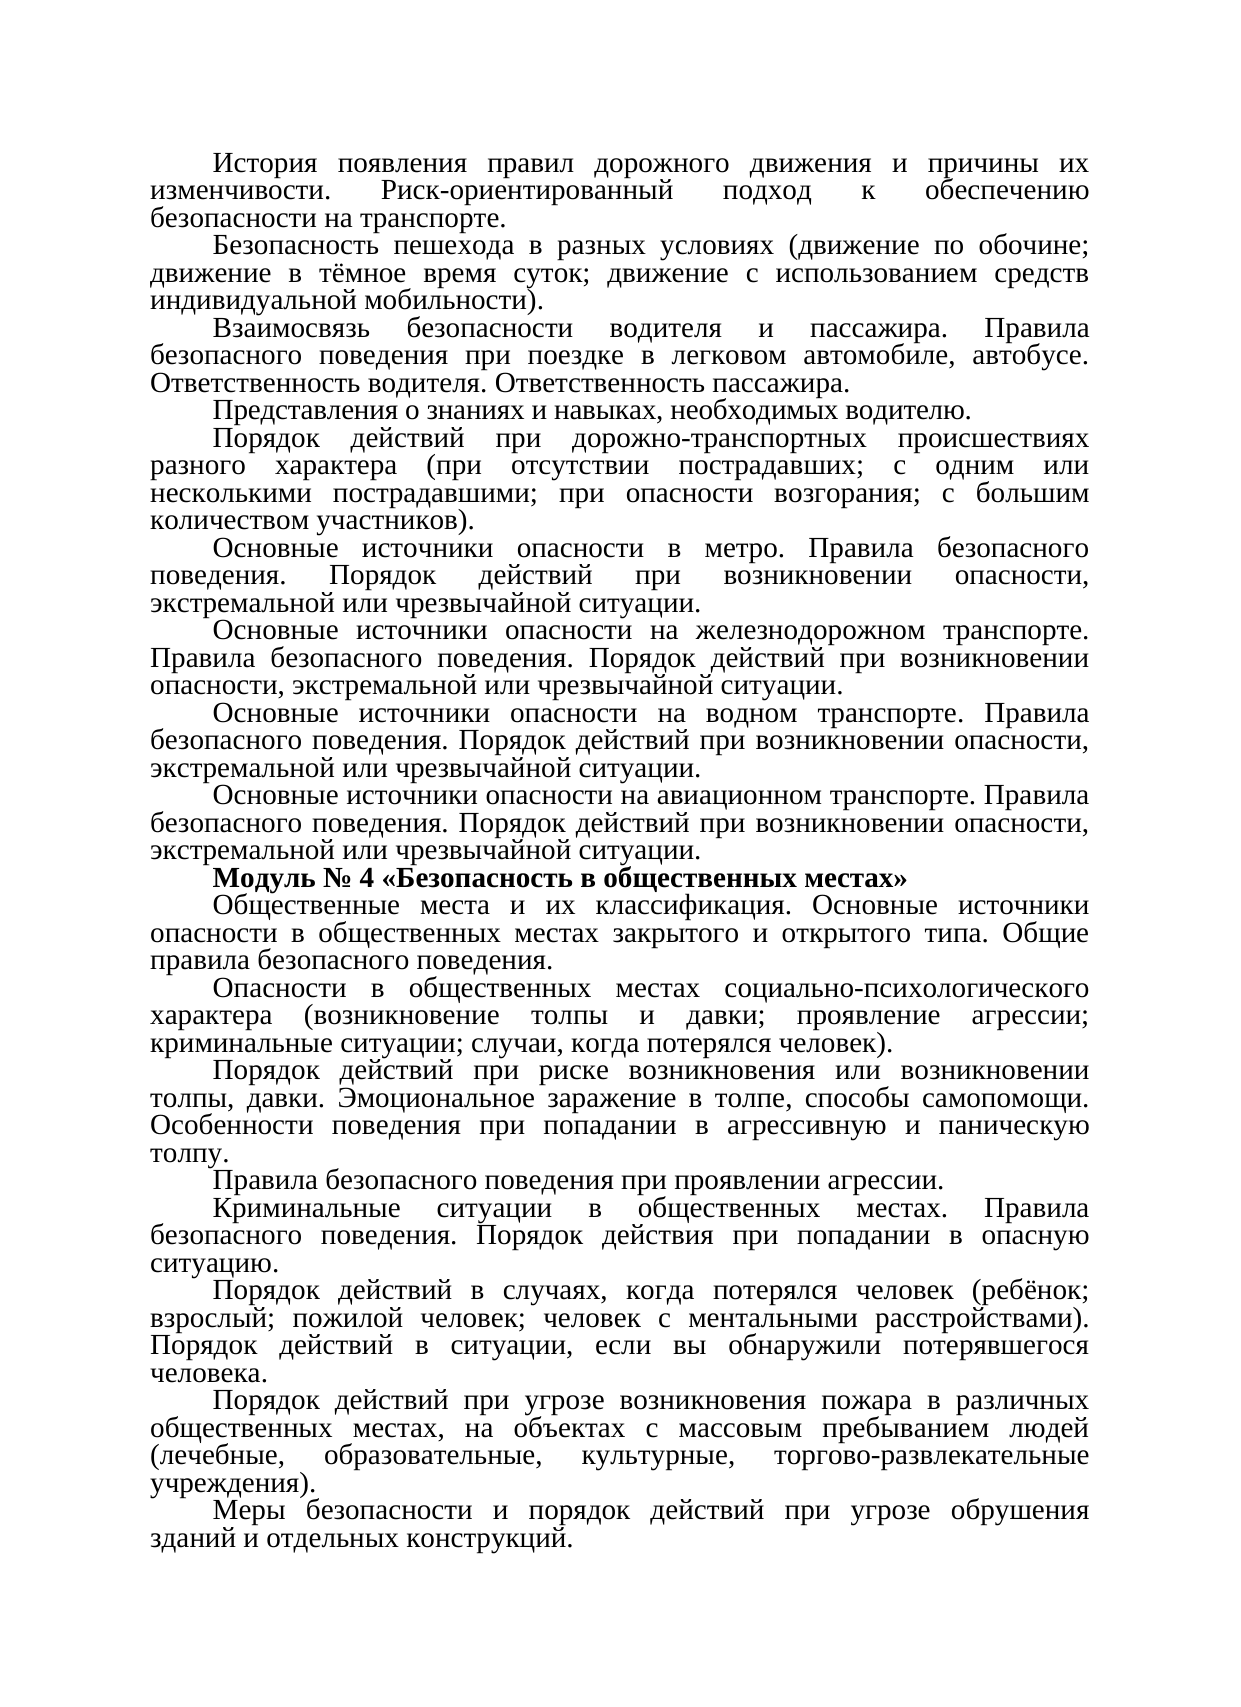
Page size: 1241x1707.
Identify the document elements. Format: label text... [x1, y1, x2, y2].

text Взаимосвязь безопасности водителя и пассажира. Правила безопасного поведения при поездке в легковом автомобиле, автобусе. Ответственность водителя. Ответственность пассажира. [150, 315, 1090, 397]
text Порядок действий при дорожно-транспортных происшествиях разного характера (при отсутствии пострадавших; с одним или несколькими пострадавшими; при опасности возгорания; с большим количеством участников). [150, 425, 1090, 535]
text Модуль № 4 «Безопасность в общественных местах» [150, 865, 1090, 892]
text Основные источники опасности на авиационном транспорте. Правила безопасного поведения. Порядок действий при возникновении опасности, экстремальной или чрезвычайной ситуации. [150, 782, 1090, 865]
text Общественные места и их классификация. Основные источники опасности в общественных местах закрытого и открытого типа. Общие правила безопасного поведения. [150, 892, 1090, 975]
text Опасности в общественных местах социально-психологического характера (возникновение толпы и давки; проявление агрессии; криминальные ситуации; случаи, когда потерялся человек). [150, 975, 1090, 1057]
text Основные источники опасности на железнодорожном транспорте. Правила безопасного поведения. Порядок действий при возникновении опасности, экстремальной или чрезвычайной ситуации. [150, 617, 1090, 700]
text Криминальные ситуации в общественных местах. Правила безопасного поведения. Порядок действия при попадании в опасную ситуацию. [150, 1195, 1090, 1277]
text Порядок действий в случаях, когда потерялся человек (ребёнок; взрослый; пожилой человек; человек с ментальными расстройствами). Порядок действий в ситуации, если вы обнаружили потерявшегося человека. [150, 1277, 1090, 1387]
text Правила безопасного поведения при проявлении агрессии. [150, 1167, 1090, 1195]
text Меры безопасности и порядок действий при угрозе обрушения зданий и отдельных конструкций. [150, 1497, 1090, 1552]
text Порядок действий при угрозе возникновения пожара в различных общественных местах, на объектах с массовым пребыванием людей (лечебные, образовательные, культурные, торгово-развлекательные учреждения). [150, 1387, 1090, 1497]
text Представления о знаниях и навыках, необходимых водителю. [150, 397, 1090, 425]
text Безопасность пешехода в разных условиях (движение по обочине; движение в тёмное время суток; движение с использованием средств индивидуальной мобильности). [150, 232, 1090, 315]
text Основные источники опасности в метро. Правила безопасного поведения. Порядок действий при возникновении опасности, экстремальной или чрезвычайной ситуации. [150, 535, 1090, 617]
text История появления правил дорожного движения и причины их изменчивости. Риск-ориентированный подход к обеспечению безопасности на транспорте. [150, 150, 1090, 232]
text Основные источники опасности на водном транспорте. Правила безопасного поведения. Порядок действий при возникновении опасности, экстремальной или чрезвычайной ситуации. [150, 700, 1090, 782]
text Порядок действий при риске возникновения или возникновении толпы, давки. Эмоциональное заражение в толпе, способы самопомощи. Особенности поведения при попадании в агрессивную и паническую толпу. [150, 1057, 1090, 1167]
